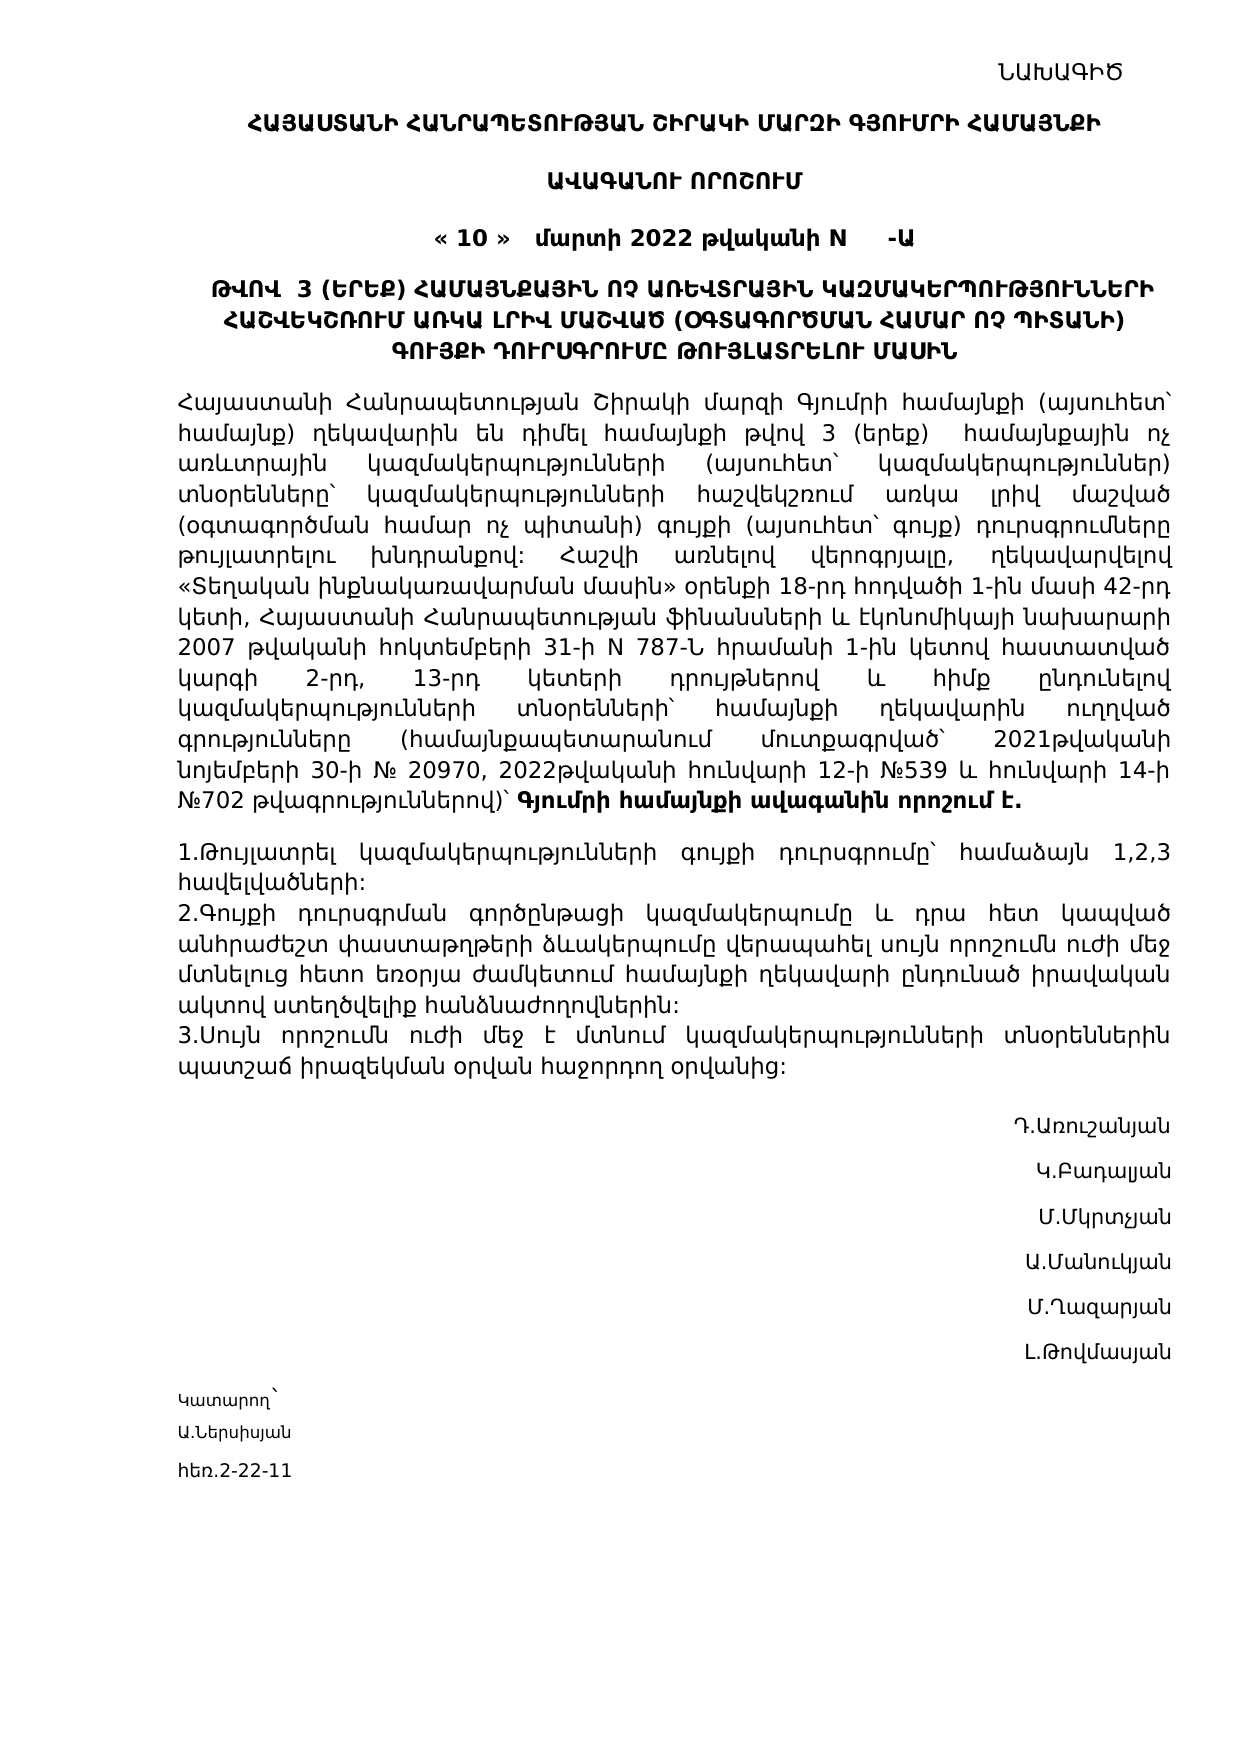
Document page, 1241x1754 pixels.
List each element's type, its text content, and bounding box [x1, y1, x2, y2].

text 2.Գույքի դուրսգրման գործընթացի կազմակերպումը և դրա հետ կապված անհրաժեշտ փաստաթղթերի ձևակերպումը վերապահել սույն որոշումն ուժի մեջ մտնելուց հետո եռօրյա ժամկետում համայնքի ղեկավարի ընդունած իրավական ակտով ստեղծվելիք հանձնաժողովներին: [177, 900, 1172, 1019]
text 3.Սույն որոշումն ուժի մեջ է մտնում կազմակերպությունների տնօրեններին պատշաճ իրազեկման օրվան հաջորդող օրվանից: [177, 1023, 1172, 1080]
text ԹՎՈՎ 3 (ԵՐԵՔ) ՀԱՄԱՅՆՔԱՅԻՆ ՈՉ ԱՌԵՎՏՐԱՅԻՆ ԿԱԶՄԱԿԵՐՊՈՒԹՅՈՒՆՆԵՐԻ ՀԱՇՎԵԿՇՌՈՒՄ ԱՌԿԱ ԼՐԻՎ ՄԱՇՎԱԾ (ՕԳՏԱԳՈՐԾՄԱՆ ՀԱՄԱՐ ՈՉ ՊԻՏԱՆԻ) ԳՈՒՅՔԻ ԴՈՒՐՍԳՐՈՒՄԸ ԹՈՒՅԼԱՏՐԵԼՈՒ ՄԱՍԻՆ [177, 277, 1172, 364]
text Դ.Առուշանյան [251, 1114, 1172, 1139]
text ՆԱԽԱԳԻԾ [177, 59, 1172, 86]
text ՀԱՅԱՍՏԱՆԻ ՀԱՆՐԱՊԵՏՈՒԹՅԱՆ ՇԻՐԱԿԻ ՄԱՐԶԻ ԳՅՈՒՄՐԻ ՀԱՄԱՅՆՔԻ [177, 111, 1172, 137]
text « 10 » մարտի 2022 թվականի N -Ա [177, 225, 1172, 252]
text ԱՎԱԳԱՆՈՒ ՈՐՈՇՈՒՄ [177, 168, 1172, 194]
text Մ.Մկրտչյան [251, 1205, 1172, 1229]
text Լ.Թովմասյան [251, 1340, 1172, 1364]
text Ա.Մանուկյան [251, 1250, 1172, 1274]
text Կ.Բադալյան [251, 1159, 1172, 1184]
text Կատարող` Ա.Ներսիսյան հեռ.2-22-11 [177, 1385, 1172, 1483]
text Մ.Ղազարյան [251, 1295, 1172, 1319]
text Հայաստանի Հանրապետության Շիրակի մարզի Գյումրի համայնքի (այսուհետ՝ համայնք) ղեկավարին են դիմել համայնքի թվով 3 (երեք) համայնքային ոչ առևտրային կազմակերպությունների (այսուհետ՝ կազմակերպություններ) տնօրենները՝ կազմակերպությունների հաշվեկշռում առկա լրիվ մաշված (օգտագործման համար ոչ պիտանի) գույքի (այսուհետ՝ գույք) դուրսգրումները թույլատրելու խնդրանքով: Հաշվի առնելով վերոգրյալը, ղեկավարվելով «Տեղական ինքնակառավարման մասին» օրենքի 18-րդ հոդվածի 1-ին մասի 42-րդ կետի, Հայաստանի Հանրապետության ֆինանսների և էկոնոմիկայի նախարարի 2007 թվականի հոկտեմբերի 31-ի N 787-Ն հրամանի 1-ին կետով հաստատված կարգի 2-րդ, 13-րդ կետերի դրույթներով և հիմք ընդունելով կազմակերպությունների տնօրենների՝ համայնքի ղեկավարին ուղղված գրությունները (համայնքապետարանում մուտքագրված՝ 2021թվականի նոյեմբերի 30-ի № 20970, 2022թվականի հունվարի 12-ի №539 և հունվարի 14-ի №702 թվագրություններով)՝ Գյումրի համայնքի ավագանին որոշում է. [177, 389, 1172, 814]
text 1.Թույլատրել կազմակերպությունների գույքի դուրսգրումը՝ համաձայն 1,2,3 հավելվածների: [177, 839, 1172, 896]
